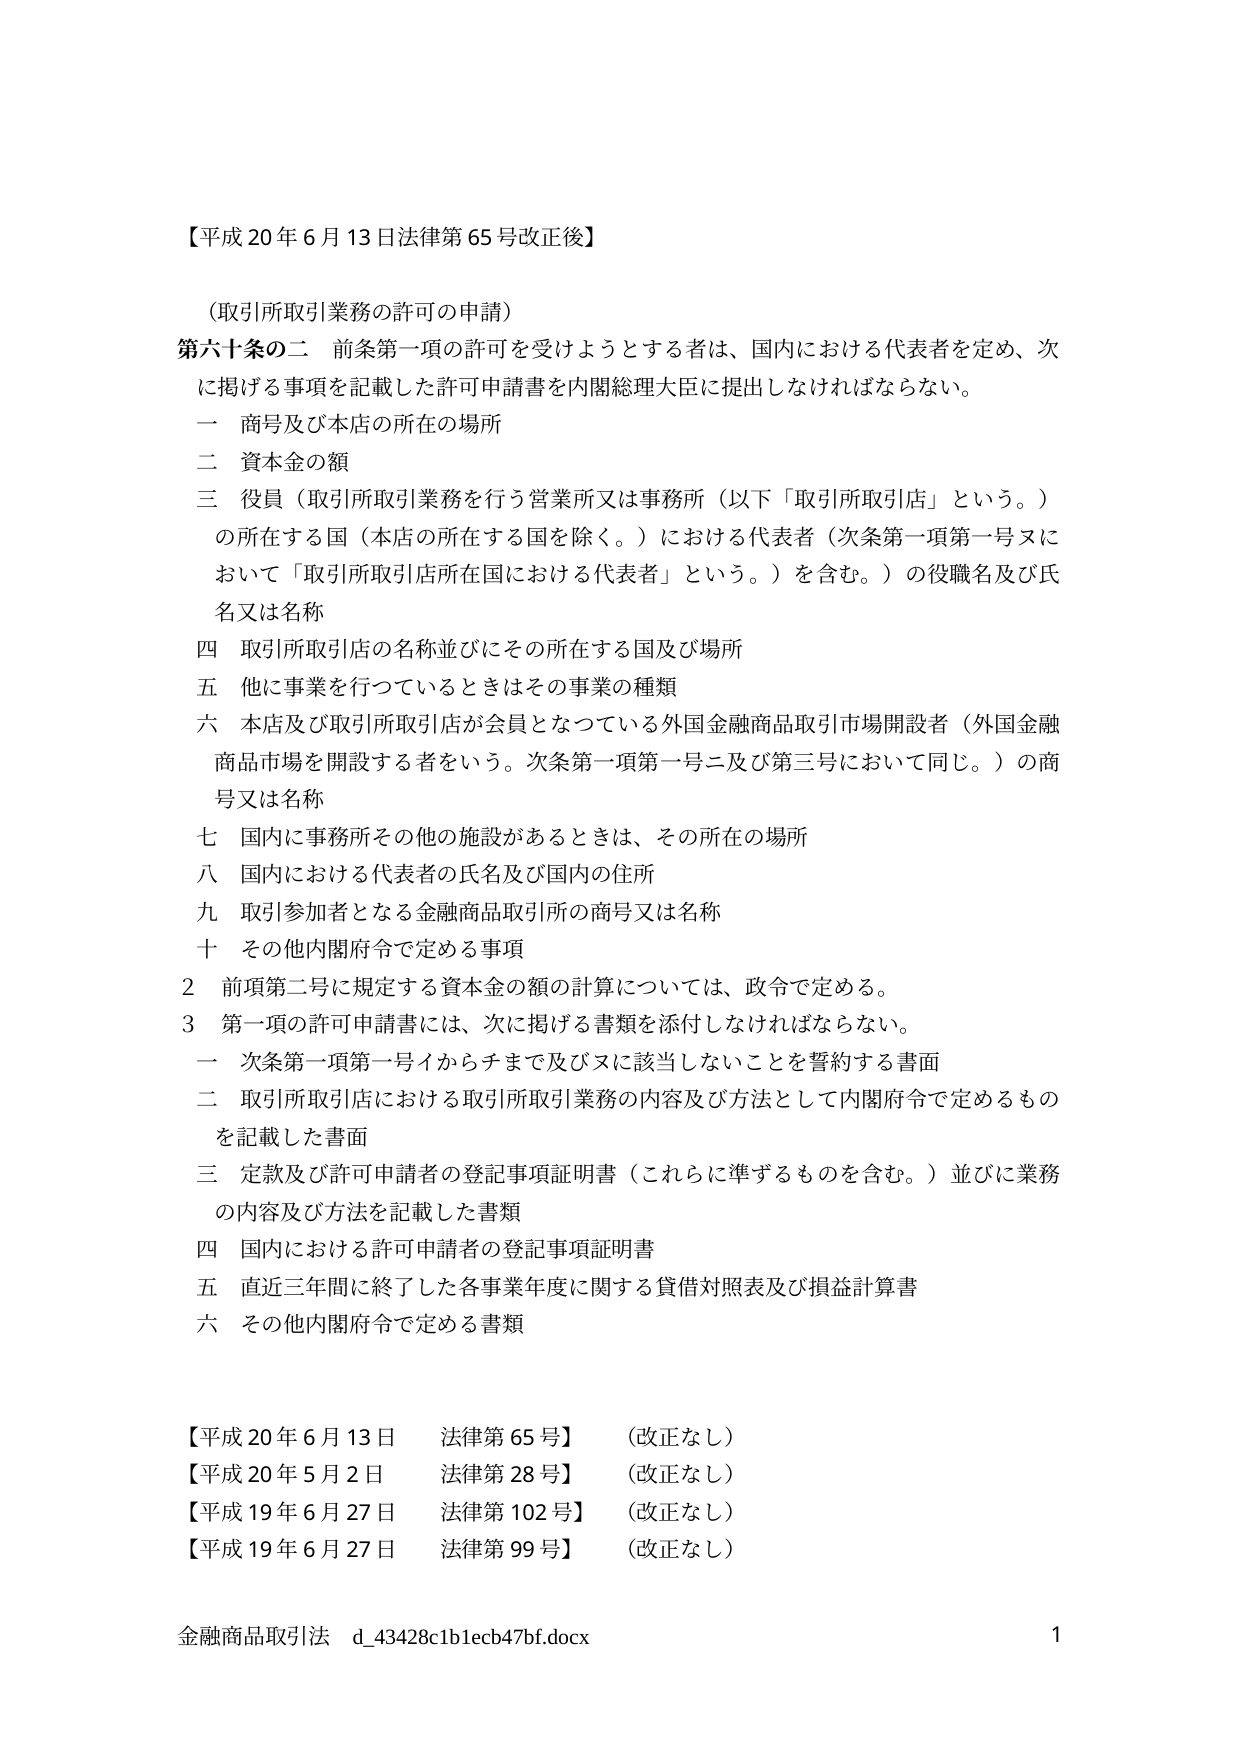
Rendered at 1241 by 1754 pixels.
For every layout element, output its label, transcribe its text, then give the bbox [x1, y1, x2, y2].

text 【平成20年6月13日法律第65号改正後】 [177, 217, 1063, 254]
text （取引所取引業務の許可の申請） [196, 292, 1063, 329]
text 五 他に事業を行つているときはその事業の種類 [196, 667, 1063, 704]
text ２ 前項第二号に規定する資本金の額の計算については、政令で定める。 [177, 967, 1063, 1004]
text 三 定款及び許可申請者の登記事項証明書（これらに準ずるものを含む。）並びに業務の内容及び方法を記載した書類 [196, 1154, 1063, 1229]
text ３ 第一項の許可申請書には、次に掲げる書類を添付しなければならない。 [177, 1004, 1063, 1042]
text 五 直近三年間に終了した各事業年度に関する貸借対照表及び損益計算書 [196, 1267, 1063, 1304]
text 三 役員（取引所取引業務を行う営業所又は事務所（以下「取引所取引店」という。）の所在する国（本店の所在する国を除く。）における代表者（次条第一項第一号ヌにおいて「取引所取引店所在国における代表者」という。）を含む。）の役職名及び氏名又は名称 [196, 479, 1063, 629]
text 八 国内における代表者の氏名及び国内の住所 [196, 854, 1063, 892]
text 七 国内に事務所その他の施設があるときは、その所在の場所 [196, 817, 1063, 854]
text 一 次条第一項第一号イからチまで及びヌに該当しないことを誓約する書面 [196, 1042, 1063, 1079]
text 十 その他内閣府令で定める事項 [196, 929, 1063, 967]
text 第六十条の二 前条第一項の許可を受けようとする者は、国内における代表者を定め、次に掲げる事項を記載した許可申請書を内閣総理大臣に提出しなければならない。 [177, 329, 1063, 404]
text 四 取引所取引店の名称並びにその所在する国及び場所 [196, 629, 1063, 667]
text 一 商号及び本店の所在の場所 [196, 404, 1063, 442]
text 【平成19年6月27日 法律第99号】 （改正なし） [177, 1529, 1063, 1567]
text 二 資本金の額 [196, 442, 1063, 479]
text 九 取引参加者となる金融商品取引所の商号又は名称 [196, 892, 1063, 929]
text 【平成20年5月2日 法律第28号】 （改正なし） [177, 1454, 1063, 1492]
text 六 本店及び取引所取引店が会員となつている外国金融商品取引市場開設者（外国金融商品市場を開設する者をいう。次条第一項第一号ニ及び第三号において同じ。）の商号又は名称 [196, 704, 1063, 817]
text 六 その他内閣府令で定める書類 [196, 1304, 1063, 1342]
text 四 国内における許可申請者の登記事項証明書 [196, 1229, 1063, 1267]
text 二 取引所取引店における取引所取引業務の内容及び方法として内閣府令で定めるものを記載した書面 [196, 1079, 1063, 1154]
text 【平成20年6月13日 法律第65号】 （改正なし） [177, 1417, 1063, 1454]
text 【平成19年6月27日 法律第102号】 （改正なし） [177, 1492, 1063, 1529]
